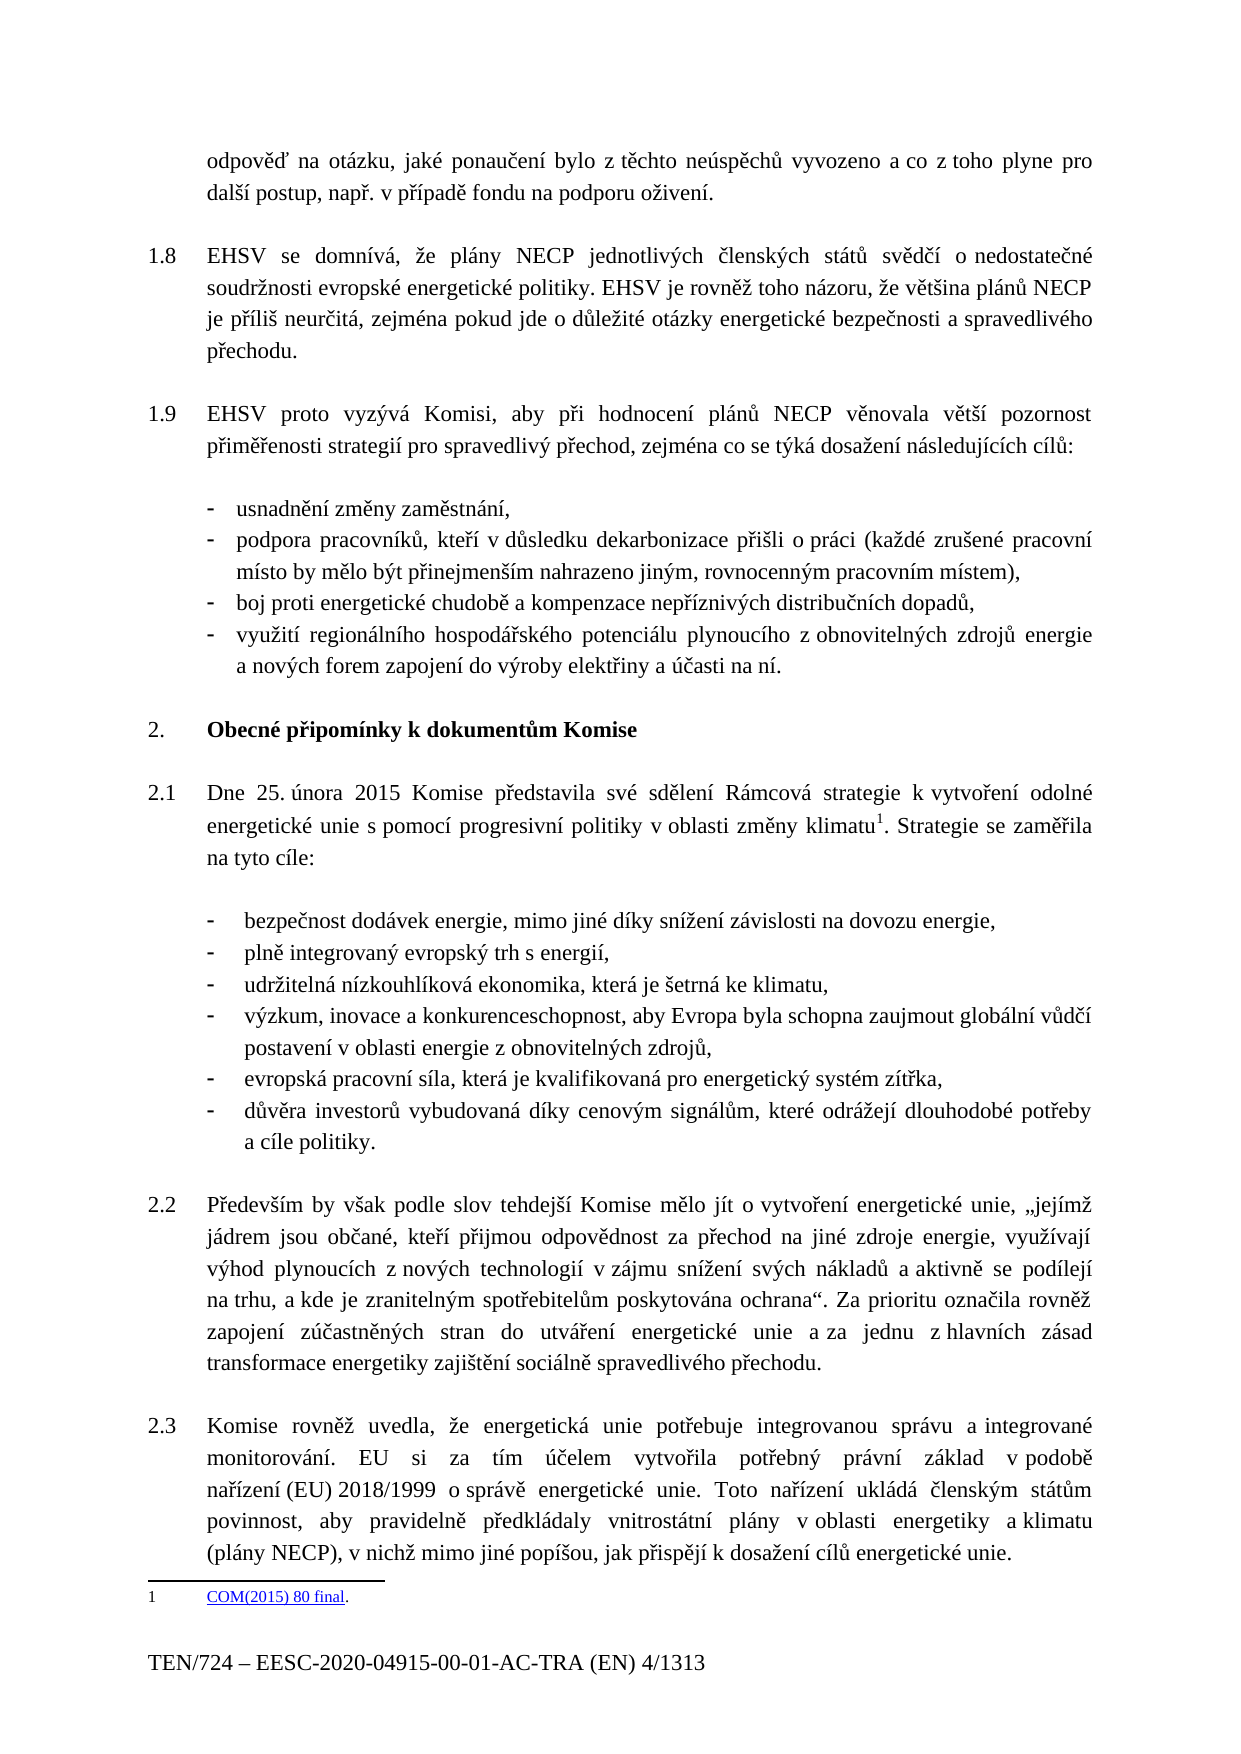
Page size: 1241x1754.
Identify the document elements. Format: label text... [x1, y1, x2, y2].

list boj proti energetické chudobě a kompenzace nepříznivých distribučních dopadů, [207, 589, 1093, 616]
list využití regionálního hospodářského potenciálu plynoucího z obnovitelných zdrojů energie a nových forem zapojení do výroby elektřiny a účasti na ní. [207, 621, 1093, 679]
subtitle EHSV proto vyzývá Komisi, aby při hodnocení plánů NECP věnovala větší pozornost přiměřenosti strategií pro spravedlivý přechod, zejména co se týká dosažení následujících cílů: [148, 400, 1093, 458]
subtitle výzkum, inovace a konkurenceschopnost, aby Evropa byla schopna zaujmout globální vůdčí postavení v oblasti energie z obnovitelných zdrojů, [207, 1002, 1093, 1060]
subtitle Obecné připomínky k dokumentům Komise [148, 716, 1093, 742]
subtitle důvěra investorů vybudovaná díky cenovým signálům, které odrážejí dlouhodobé potřeby a cíle politiky. [207, 1097, 1093, 1155]
subtitle Komise rovněž uvedla, že energetická unie potřebuje integrovanou správu a integrované monitorování. EU si za tím účelem vytvořila potřebný právní základ v podobě nařízení (EU) 2018/1999 o správě energetické unie. Toto nařízení ukládá členským státům povinnost, aby pravidelně předkládaly vnitrostátní plány v oblasti energetiky a klimatu (plány NECP), v nichž mimo jiné popíšou, jak přispějí k dosažení cílů energetické unie. [148, 1412, 1093, 1565]
list podpora pracovníků, kteří v důsledku dekarbonizace přišli o práci (každé zrušené pracovní místo by mělo být přinejmenším nahrazeno jiným, rovnocenným pracovním místem), [207, 526, 1093, 584]
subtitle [148, 148, 1093, 206]
subtitle usnadnění změny zaměstnání, [207, 495, 1093, 521]
subtitle Dne 25. února 2015 Komise představila své sdělení Rámcová strategie k vytvoření odolné energetické unie s pomocí progresivní politiky v oblasti změny klimatu. Strategie se zaměřila na tyto cíle: [148, 779, 1093, 871]
subtitle plně integrovaný evropský trh s energií, [207, 939, 1093, 965]
subtitle EHSV se domnívá, že plány NECP jednotlivých členských států svědčí o nedostatečné soudržnosti evropské energetické politiky. EHSV je rovněž toho názoru, že většina plánů NECP je příliš neurčitá, zejména pokud jde o důležité otázky energetické bezpečnosti a spravedlivého přechodu. [148, 242, 1093, 363]
subtitle udržitelná nízkouhlíková ekonomika, která je šetrná ke klimatu, [207, 971, 1093, 997]
subtitle Především by však podle slov tehdejší Komise mělo jít o vytvoření energetické unie, „jejímž jádrem jsou občané, kteří přijmou odpovědnost za přechod na jiné zdroje energie, využívají výhod plynoucích z nových technologií v zájmu snížení svých nákladů a aktivně se podílejí na trhu, a kde je zranitelným spotřebitelům poskytována ochrana“. Za prioritu označila rovněž zapojení zúčastněných stran do utváření energetické unie a za jednu z hlavních zásad transformace energetiky zajištění sociálně spravedlivého přechodu. [148, 1192, 1093, 1376]
subtitle bezpečnost dodávek energie, mimo jiné díky snížení závislosti na dovozu energie, [207, 907, 1093, 934]
subtitle evropská pracovní síla, která je kvalifikovaná pro energetický systém zítřka, [207, 1065, 1093, 1092]
